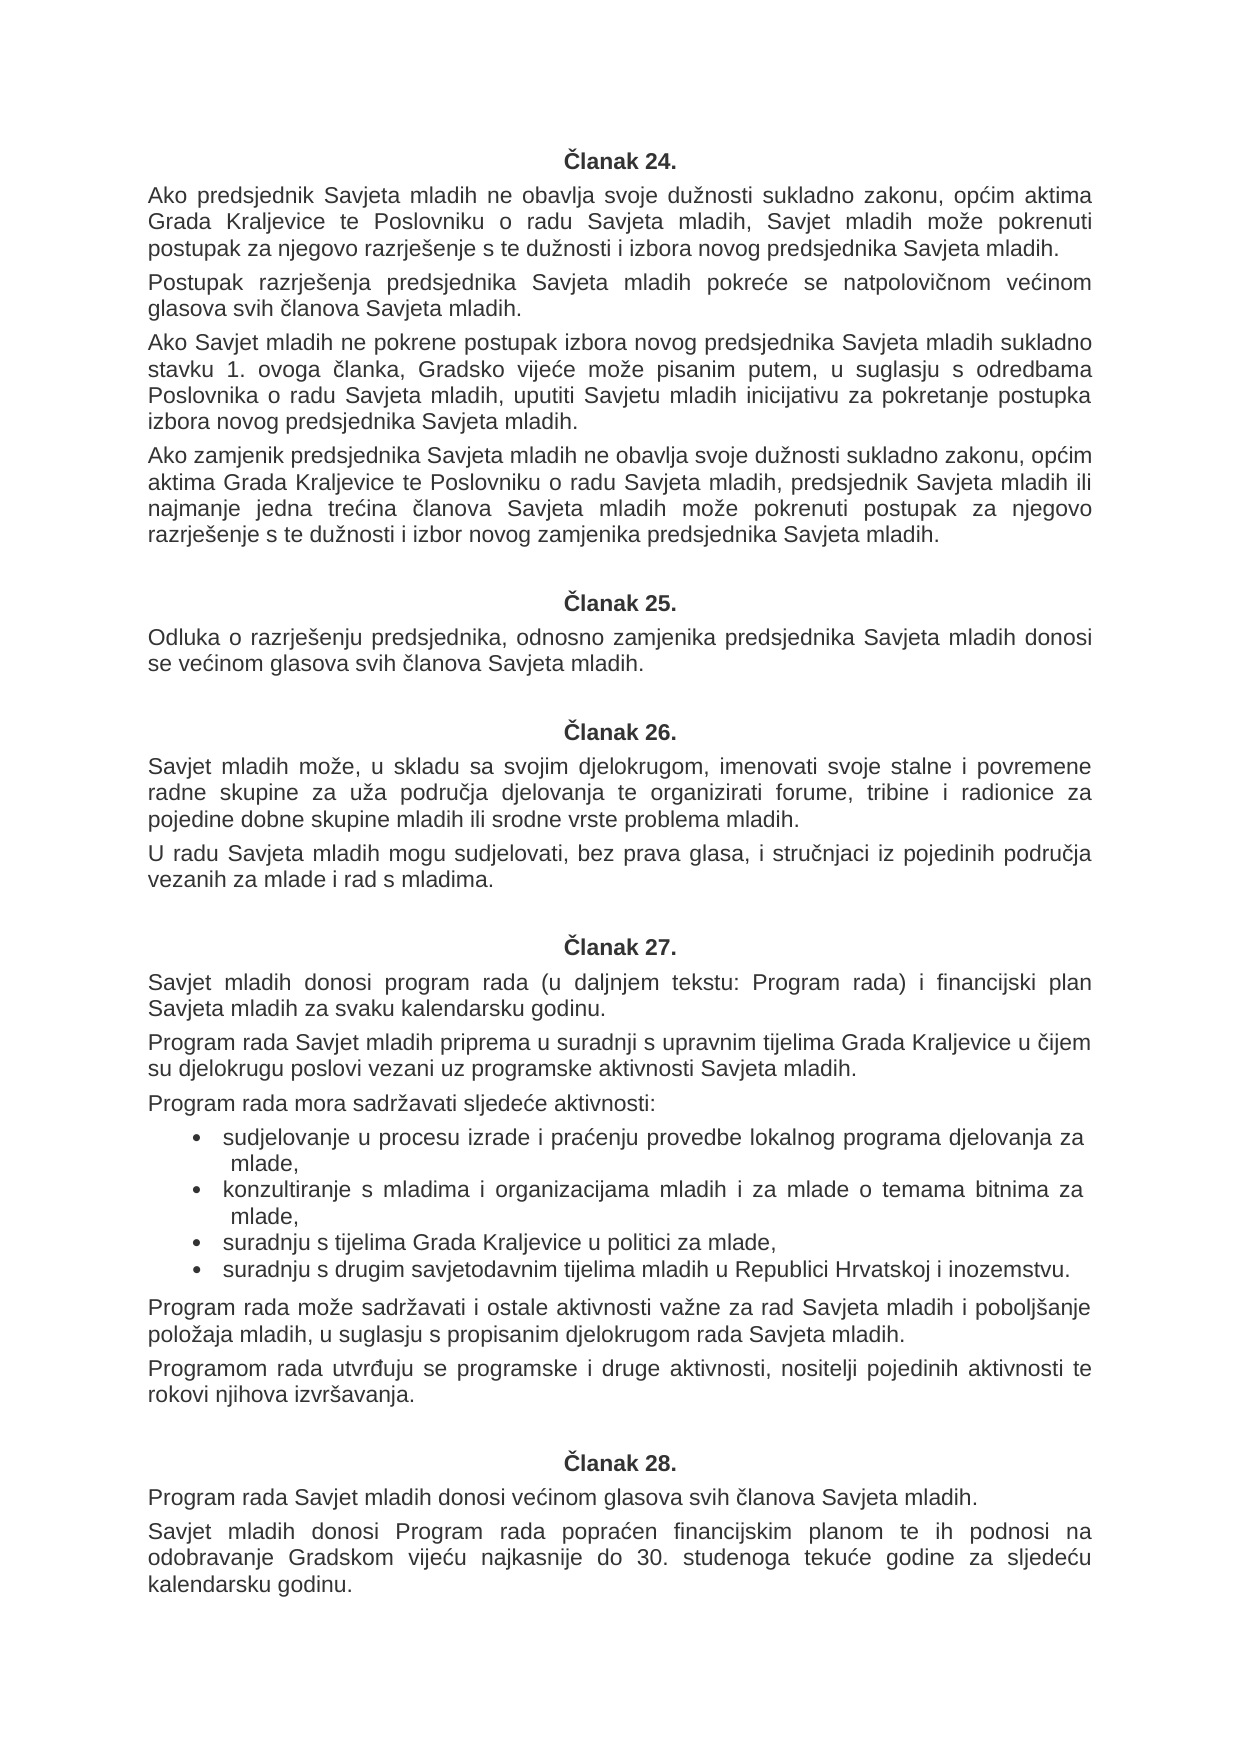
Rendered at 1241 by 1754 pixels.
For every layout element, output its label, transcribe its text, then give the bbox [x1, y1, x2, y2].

text Članak 27. [148, 934, 1093, 961]
text Članak 24. [148, 148, 1093, 174]
text Savjet mladih donosi Program rada popraćen financijskim planom te ih podnosi na odobravanje Gradskom vijeću najkasnije do 30. studenoga tekuće godine za sljedeću kalendarsku godinu. [148, 1518, 1093, 1597]
text Članak 25. [148, 590, 1093, 616]
text Ako zamjenik predsjednika Savjeta mladih ne obavlja svoje dužnosti sukladno zakonu, općim aktima Grada Kraljevice te Poslovniku o radu Savjeta mladih, predsjednik Savjeta mladih ili najmanje jedna trećina članova Savjeta mladih može pokrenuti postupak za njegovo razrješenje s te dužnosti i izbor novog zamjenika predsjednika Savjeta mladih. [148, 442, 1093, 548]
text Program rada može sadržavati i ostale aktivnosti važne za rad Savjeta mladih i poboljšanje položaja mladih, u suglasju s propisanim djelokrugom rada Savjeta mladih. [148, 1294, 1093, 1347]
text Članak 28. [148, 1449, 1093, 1476]
text Programom rada utvrđuju se programske i druge aktivnosti, nositelji pojedinih aktivnosti te rokovi njihova izvršavanja. [148, 1355, 1093, 1408]
list suradnju s tijelima Grada Kraljevice u politici za mlade, [193, 1229, 1085, 1256]
text Ako Savjet mladih ne pokrene postupak izbora novog predsjednika Savjeta mladih sukladno stavku 1. ovoga članka, Gradsko vijeće može pisanim putem, u suglasju s odredbama Poslovnika o radu Savjeta mladih, uputiti Savjetu mladih inicijativu za pokretanje postupka izbora novog predsjednika Savjeta mladih. [148, 329, 1093, 434]
text Članak 26. [148, 719, 1093, 745]
text Postupak razrješenja predsjednika Savjeta mladih pokreće se natpolovičnom većinom glasova svih članova Savjeta mladih. [148, 269, 1093, 321]
text U radu Savjeta mladih mogu sudjelovati, bez prava glasa, i stručnjaci iz pojedinih područja vezanih za mlade i rad s mladima. [148, 840, 1093, 892]
text Program rada Savjet mladih priprema u suradnji s upravnim tijelima Grada Kraljevice u čijem su djelokrugu poslovi vezani uz programske aktivnosti Savjeta mladih. [148, 1029, 1093, 1082]
list sudjelovanje u procesu izrade i praćenju provedbe lokalnog programa djelovanja za mlade, [193, 1124, 1085, 1176]
list konzultiranje s mladima i organizacijama mladih i za mlade o temama bitnima za mlade, [193, 1176, 1085, 1229]
list suradnju s drugim savjetodavnim tijelima mladih u Republici Hrvatskoj i inozemstvu. [193, 1256, 1085, 1282]
text Program rada mora sadržavati sljedeće aktivnosti: [148, 1089, 1093, 1116]
text Ako predsjednik Savjeta mladih ne obavlja svoje dužnosti sukladno zakonu, općim aktima Grada Kraljevice te Poslovniku o radu Savjeta mladih, Savjet mladih može pokrenuti postupak za njegovo razrješenje s te dužnosti i izbora novog predsjednika Savjeta mladih. [148, 182, 1093, 261]
text Odluka o razrješenju predsjednika, odnosno zamjenika predsjednika Savjeta mladih donosi se većinom glasova svih članova Savjeta mladih. [148, 624, 1093, 677]
text Program rada Savjet mladih donosi većinom glasova svih članova Savjeta mladih. [148, 1484, 1093, 1510]
text Savjet mladih donosi program rada (u daljnjem tekstu: Program rada) i financijski plan Savjeta mladih za svaku kalendarsku godinu. [148, 968, 1093, 1021]
text Savjet mladih može, u skladu sa svojim djelokrugom, imenovati svoje stalne i povremene radne skupine za uža područja djelovanja te organizirati forume, tribine i radionice za pojedine dobne skupine mladih ili srodne vrste problema mladih. [148, 753, 1093, 832]
